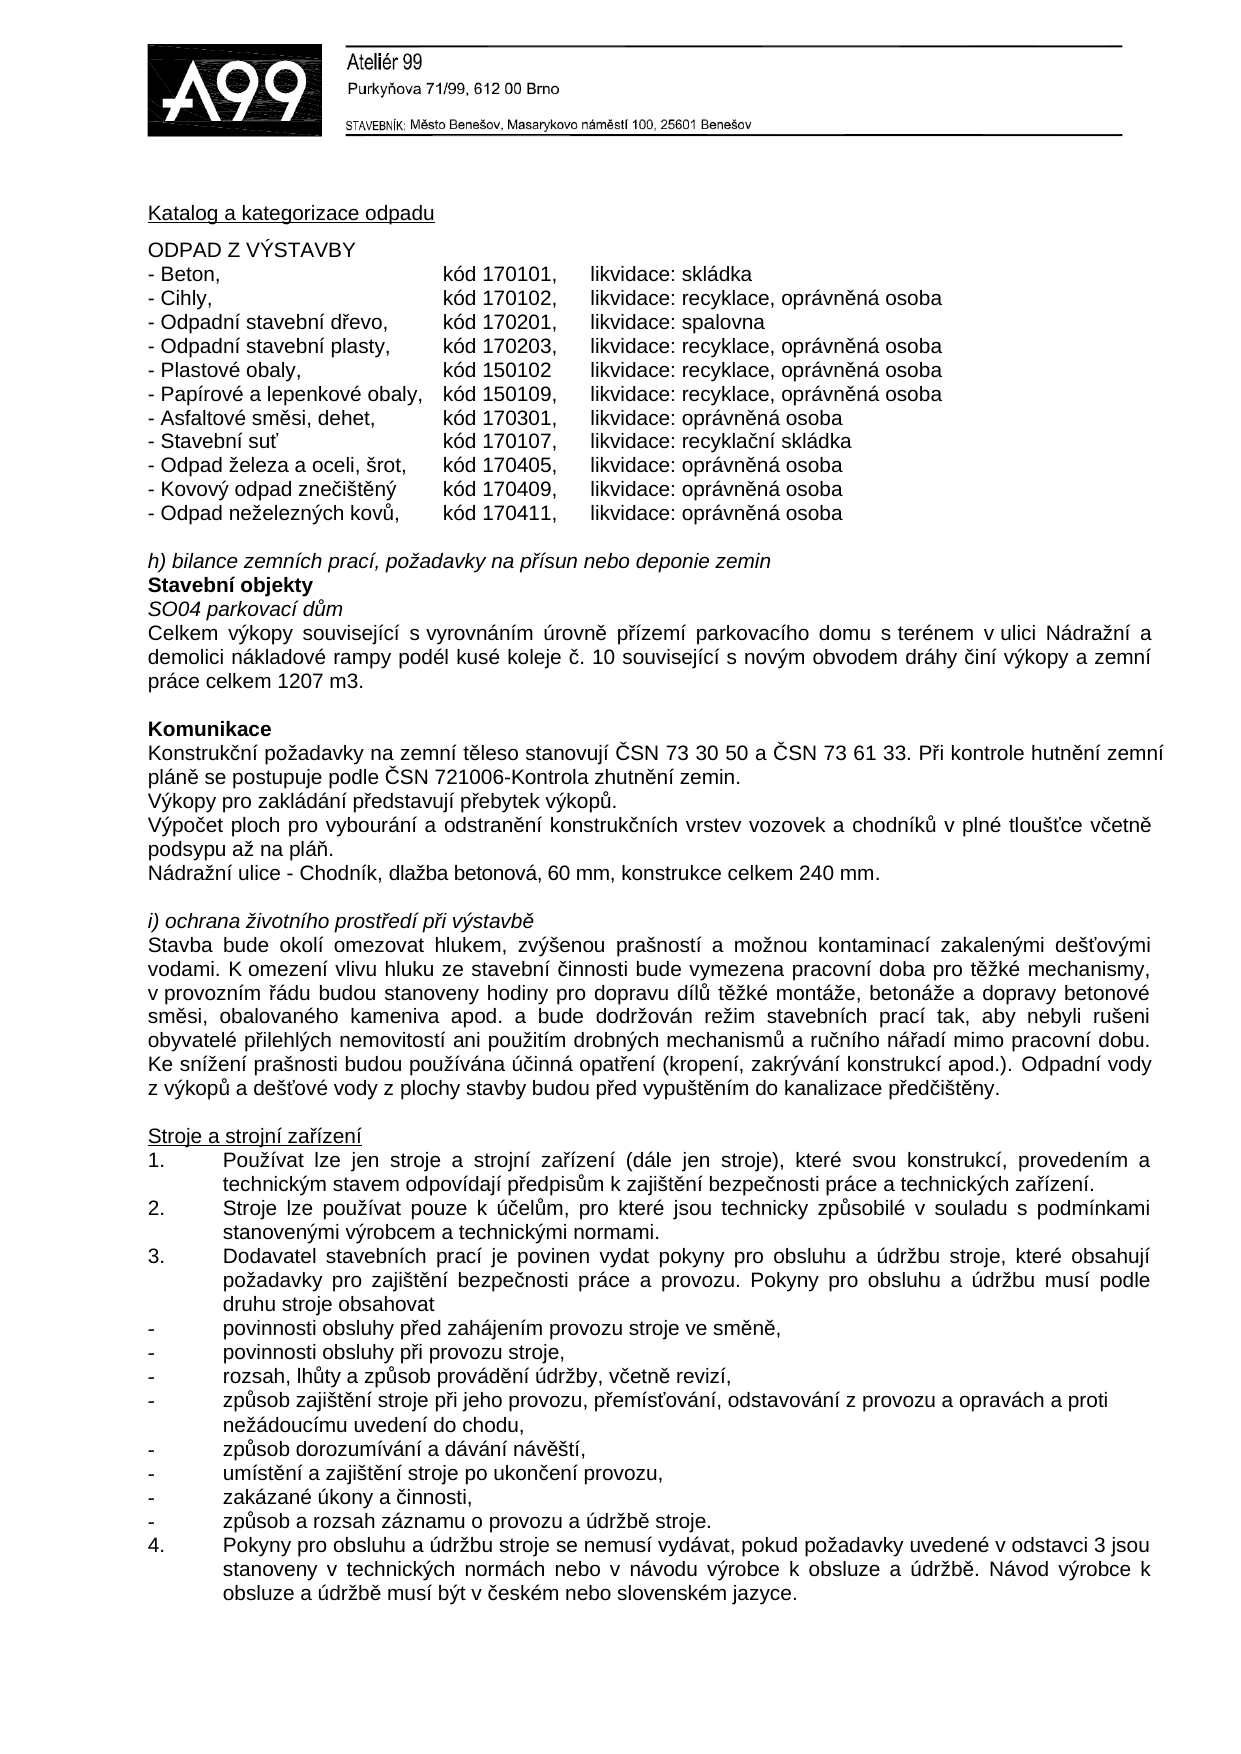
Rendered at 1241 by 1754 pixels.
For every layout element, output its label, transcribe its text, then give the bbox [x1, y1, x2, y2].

text - Stavební suť kód 170107, likvidace: recyklační skládka [148, 429, 1152, 453]
text - Odpadní stavební plasty, kód 170203, likvidace: recyklace, oprávněná osoba [148, 333, 1152, 357]
list Používat lze jen stroje a strojní zařízení (dále jen stroje), které svou konstrukcí, provedením a technickým stavem odpovídají předpisům k zajištění bezpečnosti práce a technických zařízení. [148, 1148, 1152, 1196]
text - Odpadní stavební dřevo, kód 170201, likvidace: spalovna [148, 309, 1152, 333]
list umístění a zajištění stroje po ukončení provozu, [148, 1461, 1152, 1485]
text - Kovový odpad znečištěný kód 170409, likvidace: oprávněná osoba [148, 477, 1152, 501]
list způsob a rozsah záznamu o provozu a údržbě stroje. [148, 1509, 1152, 1533]
text Stroje a strojní zařízení [148, 1124, 1152, 1148]
text - Plastové obaly, kód 150102 likvidace: recyklace, oprávněná osoba [148, 357, 1152, 381]
list Stroje lze používat pouze k účelům, pro které jsou technicky způsobilé v souladu s podmínkami stanovenými výrobcem a technickými normami. [148, 1196, 1152, 1244]
text - Odpad neželezných kovů, kód 170411, likvidace: oprávněná osoba [148, 501, 1152, 525]
picture [147, 44, 1123, 137]
text SO04 parkovací dům [148, 597, 1152, 621]
list způsob dorozumívání a dávání návěští, [148, 1436, 1152, 1461]
text i) ochrana životního prostředí při výstavbě [148, 908, 1152, 932]
text Komunikace [148, 717, 1152, 741]
list rozsah, lhůty a způsob provádění údržby, včetně revizí, [148, 1364, 1152, 1388]
list povinnosti obsluhy před zahájením provozu stroje ve směně, [148, 1316, 1152, 1340]
text Celkem výkopy související s vyrovnáním úrovně přízemí parkovacího domu s terénem v ulici Nádražní a demolici nákladové rampy podél kusé koleje č. 10 související s novým obvodem dráhy činí výkopy a zemní práce celkem 1207 m3. [148, 621, 1152, 693]
list zakázané úkony a činnosti, [148, 1485, 1152, 1509]
text Výkopy pro zakládání představují přebytek výkopů. [148, 789, 1152, 813]
text - Cihly, kód 170102, likvidace: recyklace, oprávněná osoba [148, 286, 1152, 309]
text Stavební objekty [148, 573, 1152, 597]
text Výpočet ploch pro vybourání a odstranění konstrukčních vrstev vozovek a chodníků v plné tloušťce včetně podsypu až na pláň. [148, 813, 1152, 861]
text Stavba bude okolí omezovat hlukem, zvýšenou prašností a možnou kontaminací zakalenými dešťovými vodami. K omezení vlivu hluku ze stavební činnosti bude vymezena pracovní doba pro těžké mechanismy, v provozním řádu budou stanoveny hodiny pro dopravu dílů těžké montáže, betonáže a dopravy betonové směsi, obalovaného kameniva apod. a bude dodržován režim stavebních prací tak, aby nebyli rušeni obyvatelé přilehlých nemovitostí ani použitím drobných mechanismů a ručního nářadí mimo pracovní dobu. Ke snížení prašnosti budou používána účinná opatření (kropení, zakrývání konstrukcí apod.). Odpadní vody z výkopů a dešťové vody z plochy stavby budou před vypuštěním do kanalizace předčištěny. [148, 932, 1152, 1100]
list způsob zajištění stroje při jeho provozu, přemísťování, odstavování z provozu a opravách a proti nežádoucímu uvedení do chodu, [148, 1388, 1152, 1436]
text h) bilance zemních prací, požadavky na přísun nebo deponie zemin [148, 549, 1152, 573]
text - Papírové a lepenkové obaly, kód 150109, likvidace: recyklace, oprávněná osoba [148, 381, 1152, 405]
list Dodavatel stavebních prací je povinen vydat pokyny pro obsluhu a údržbu stroje, které obsahují požadavky pro zajištění bezpečnosti práce a provozu. Pokyny pro obsluhu a údržbu musí podle druhu stroje obsahovat [148, 1244, 1152, 1316]
text Katalog a kategorizace odpadu [148, 201, 1152, 225]
text ODPAD Z VÝSTAVBY [148, 238, 1152, 262]
text - Odpad železa a oceli, šrot, kód 170405, likvidace: oprávněná osoba [148, 453, 1152, 477]
subtitle Nádražní ulice - Chodník, dlažba betonová, 60 mm, konstrukce celkem 240 mm. [148, 861, 1167, 884]
text - Beton, kód 170101, likvidace: skládka [148, 262, 1152, 286]
list povinnosti obsluhy při provozu stroje, [148, 1340, 1152, 1364]
text Konstrukční požadavky na zemní těleso stanovují ČSN 73 30 50 a ČSN 73 61 33. Při kontrole hutnění zemní pláně se postupuje podle ČSN 721006-Kontrola zhutnění zemin. [148, 741, 1167, 789]
text - Asfaltové směsi, dehet, kód 170301, likvidace: oprávněná osoba [148, 405, 1152, 429]
list Pokyny pro obsluhu a údržbu stroje se nemusí vydávat, pokud požadavky uvedené v odstavci 3 jsou stanoveny v technických normách nebo v návodu výrobce k obsluze a údržbě. Návod výrobce k obsluze a údržbě musí být v českém nebo slovenském jazyce. [148, 1533, 1152, 1605]
